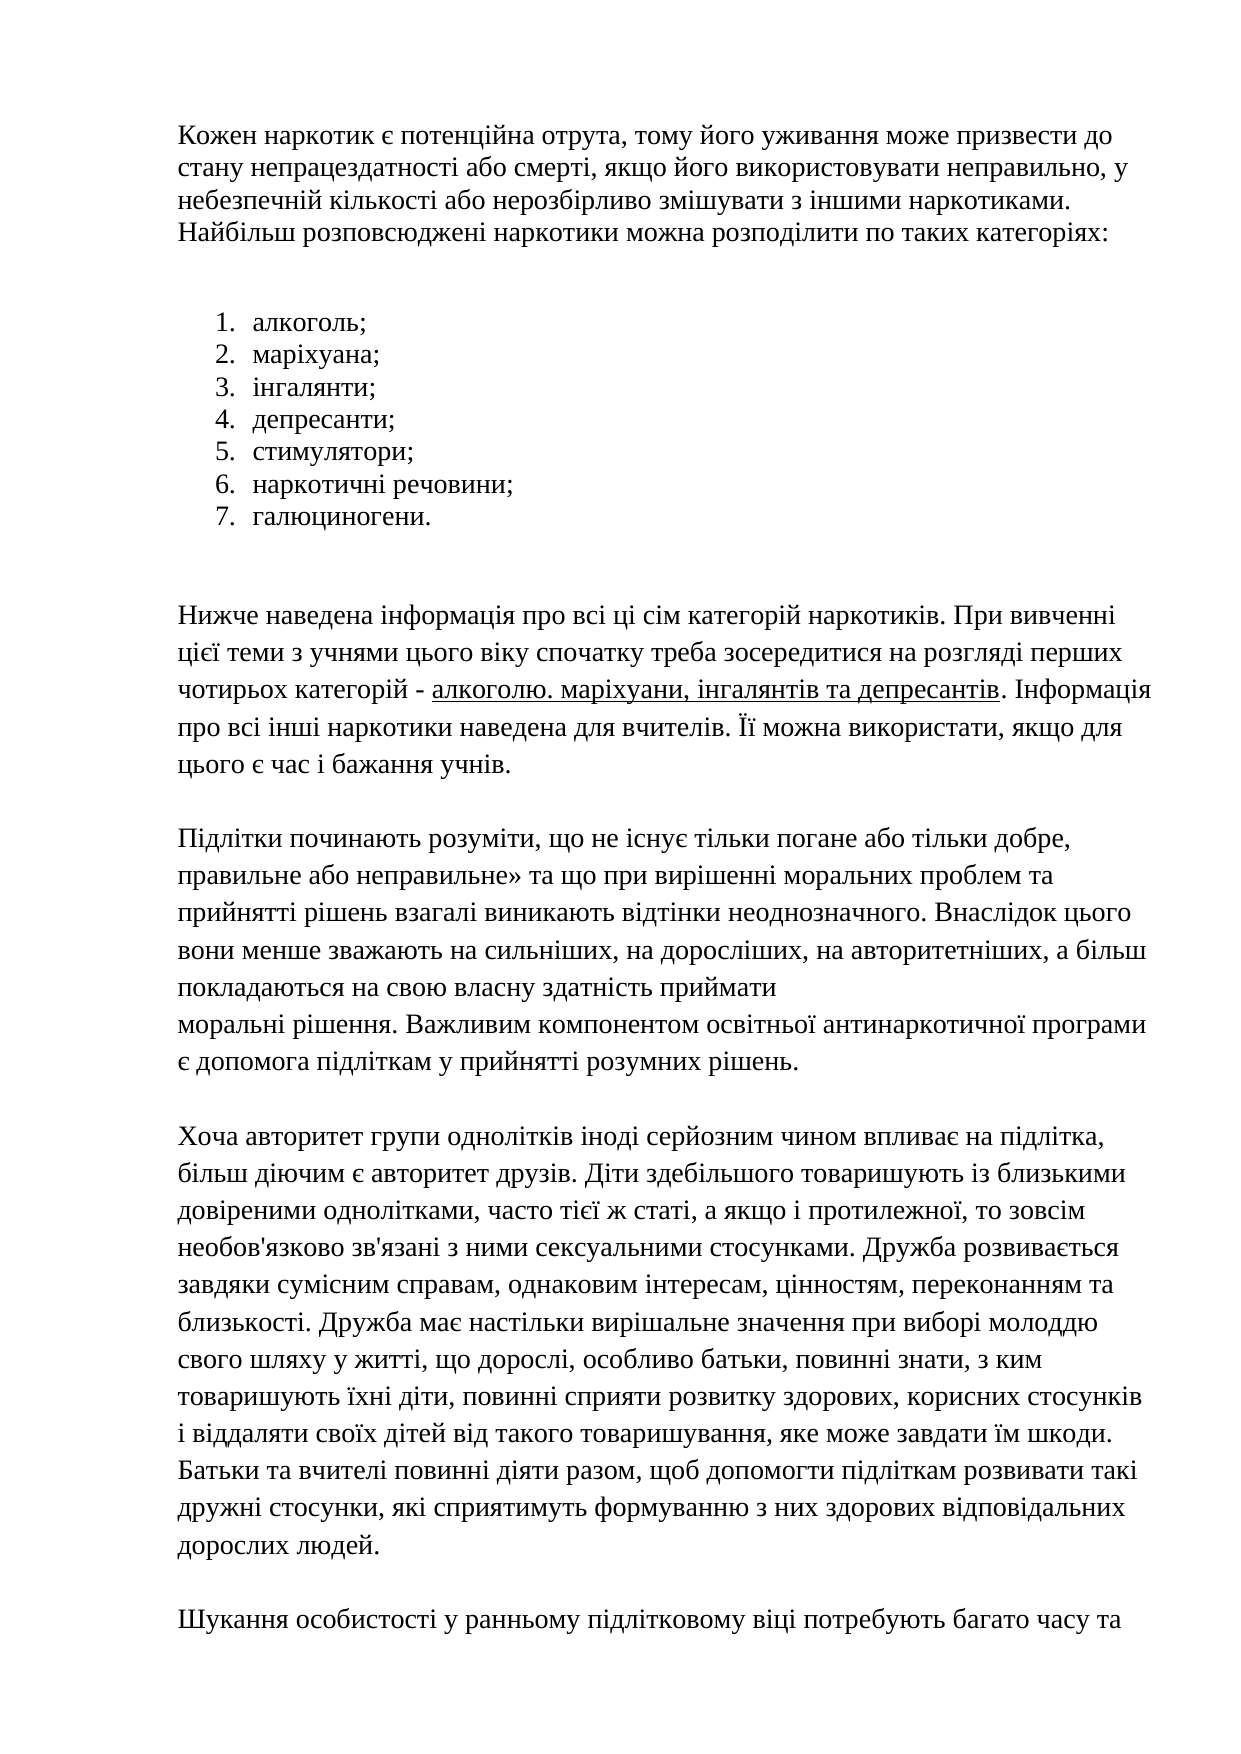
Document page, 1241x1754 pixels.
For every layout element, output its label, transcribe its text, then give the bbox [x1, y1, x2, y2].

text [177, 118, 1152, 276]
list інгалянти; [215, 370, 1152, 402]
list маріхуана; [215, 337, 1152, 370]
list алкоголь; [215, 305, 1152, 337]
list галюциногени. [215, 499, 1152, 532]
list наркотичні речовини; [215, 467, 1152, 499]
list стимулятори; [215, 434, 1152, 467]
list депресанти; [215, 402, 1152, 434]
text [177, 561, 1152, 1634]
